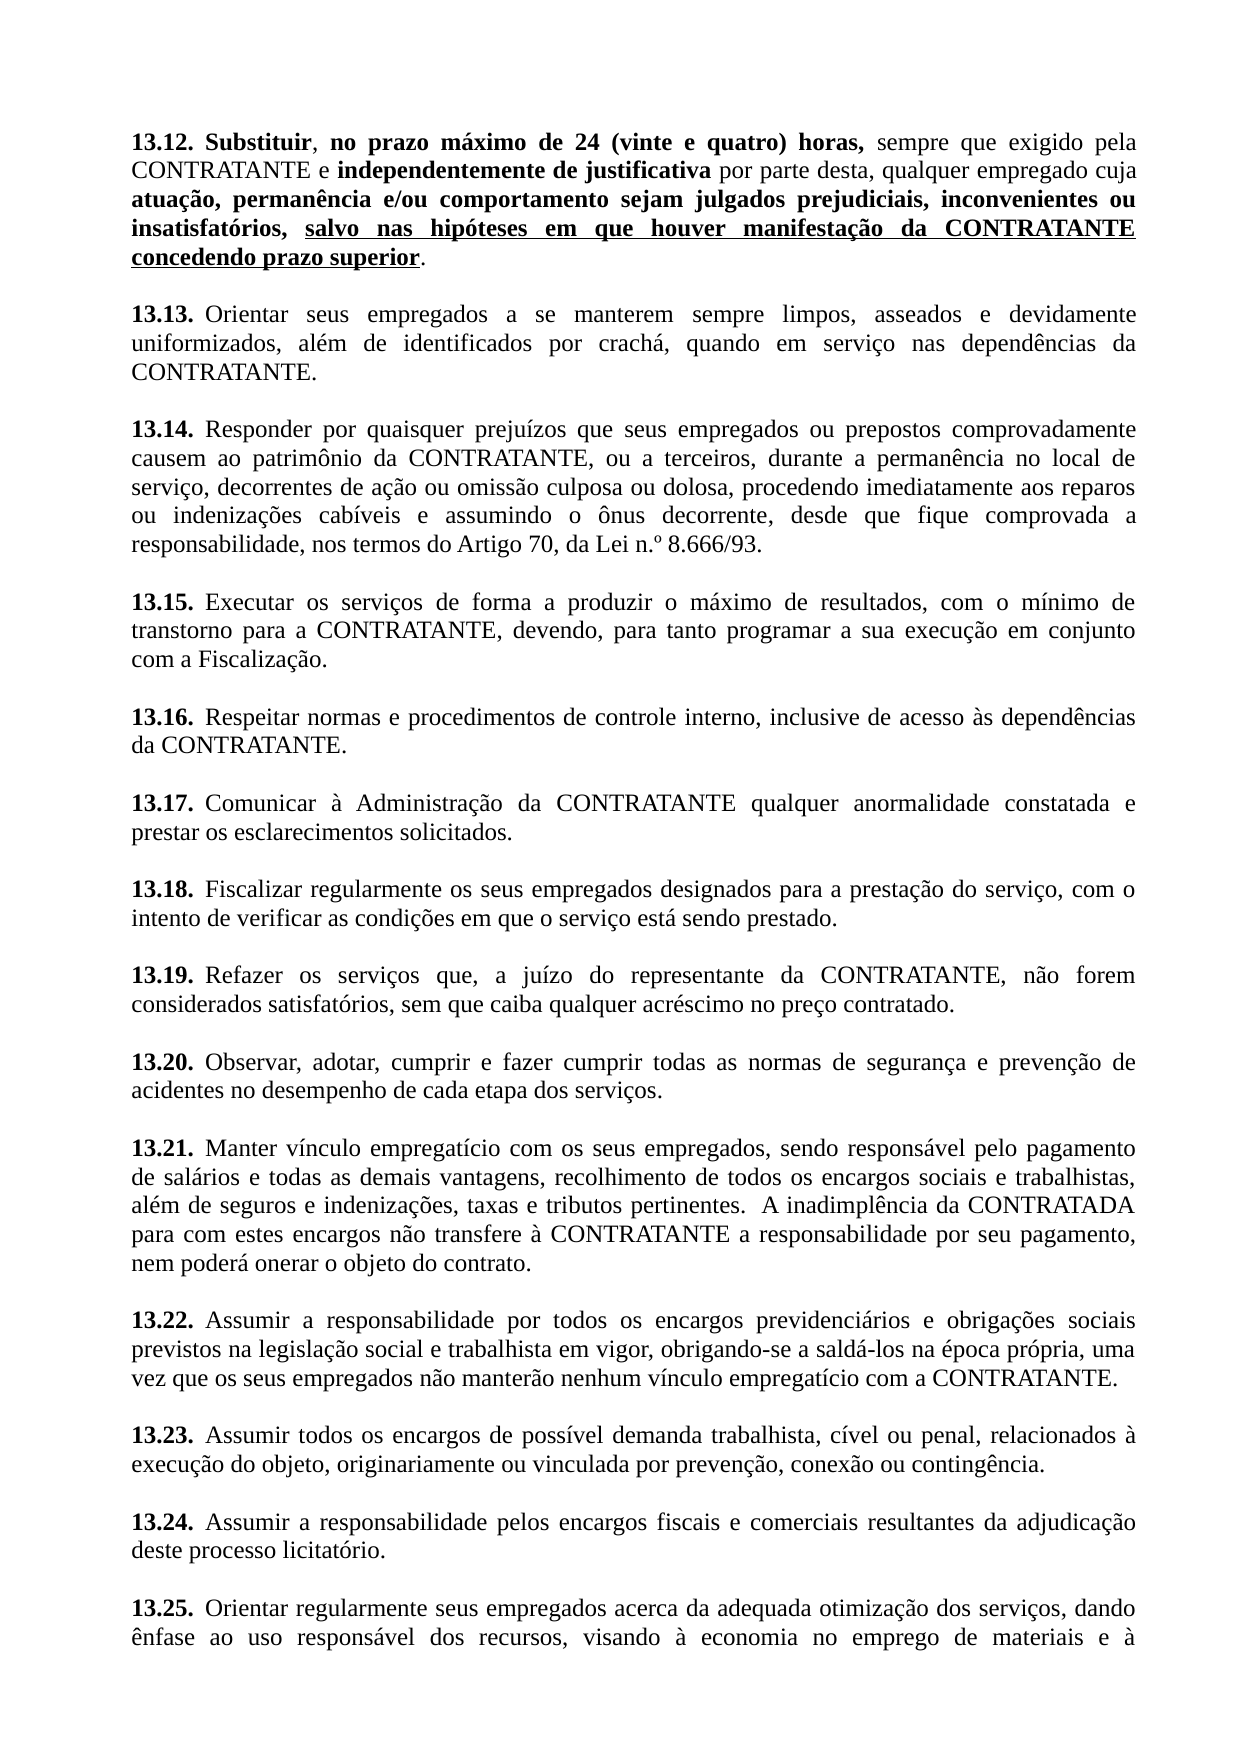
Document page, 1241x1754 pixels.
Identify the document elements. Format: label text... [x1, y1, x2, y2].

list Substituir, no prazo máximo de 24 (vinte e quatro) horas, sempre que exigido pela CONTRATANTE e independentemente de justificativa por parte desta, qualquer empregado cuja atuação, permanência e/ou comportamento sejam julgados prejudiciais, inconvenientes ou insatisfatórios, salvo nas hipóteses em que houver manifestação da CONTRATANTE concedendo prazo superior. [131, 127, 1137, 270]
list Assumir a responsabilidade pelos encargos fiscais e comerciais resultantes da adjudicação deste processo licitatório. [131, 1507, 1137, 1564]
list Orientar seus empregados a se manterem sempre limpos, asseados e devidamente uniformizados, além de identificados por crachá, quando em serviço nas dependências da CONTRATANTE. [131, 299, 1137, 385]
list Assumir todos os encargos de possível demanda trabalhista, cível ou penal, relacionados à execução do objeto, originariamente ou vinculada por prevenção, conexão ou contingência. [131, 1420, 1137, 1478]
list Manter vínculo empregatício com os seus empregados, sendo responsável pelo pagamento de salários e todas as demais vantagens, recolhimento de todos os encargos sociais e trabalhistas, além de seguros e indenizações, taxas e tributos pertinentes. A inadimplência da CONTRATADA para com estes encargos não transfere à CONTRATANTE a responsabilidade por seu pagamento, nem poderá onerar o objeto do contrato. [131, 1133, 1137, 1277]
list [131, 1593, 1137, 1650]
list Executar os serviços de forma a produzir o máximo de resultados, com o mínimo de transtorno para a CONTRATANTE, devendo, para tanto programar a sua execução em conjunto com a Fiscalização. [131, 587, 1137, 673]
list Fiscalizar regularmente os seus empregados designados para a prestação do serviço, com o intento de verificar as condições em que o serviço está sendo prestado. [131, 874, 1137, 932]
list Observar, adotar, cumprir e fazer cumprir todas as normas de segurança e prevenção de acidentes no desempenho de cada etapa dos serviços. [131, 1047, 1137, 1104]
list Refazer os serviços que, a juízo do representante da CONTRATANTE, não forem considerados satisfatórios, sem que caiba qualquer acréscimo no preço contratado. [131, 960, 1137, 1018]
list Responder por quaisquer prejuízos que seus empregados ou prepostos comprovadamente causem ao patrimônio da CONTRATANTE, ou a terceiros, durante a permanência no local de serviço, decorrentes de ação ou omissão culposa ou dolosa, procedendo imediatamente aos reparos ou indenizações cabíveis e assumindo o ônus decorrente, desde que fique comprovada a responsabilidade, nos termos do Artigo 70, da Lei n.º 8.666/93. [131, 414, 1137, 558]
list Respeitar normas e procedimentos de controle interno, inclusive de acesso às dependências da CONTRATANTE. [131, 702, 1137, 759]
list Comunicar à Administração da CONTRATANTE qualquer anormalidade constatada e prestar os esclarecimentos solicitados. [131, 788, 1137, 845]
list Assumir a responsabilidade por todos os encargos previdenciários e obrigações sociais previstos na legislação social e trabalhista em vigor, obrigando-se a saldá-los na época própria, uma vez que os seus empregados não manterão nenhum vínculo empregatício com a CONTRATANTE. [131, 1305, 1137, 1392]
